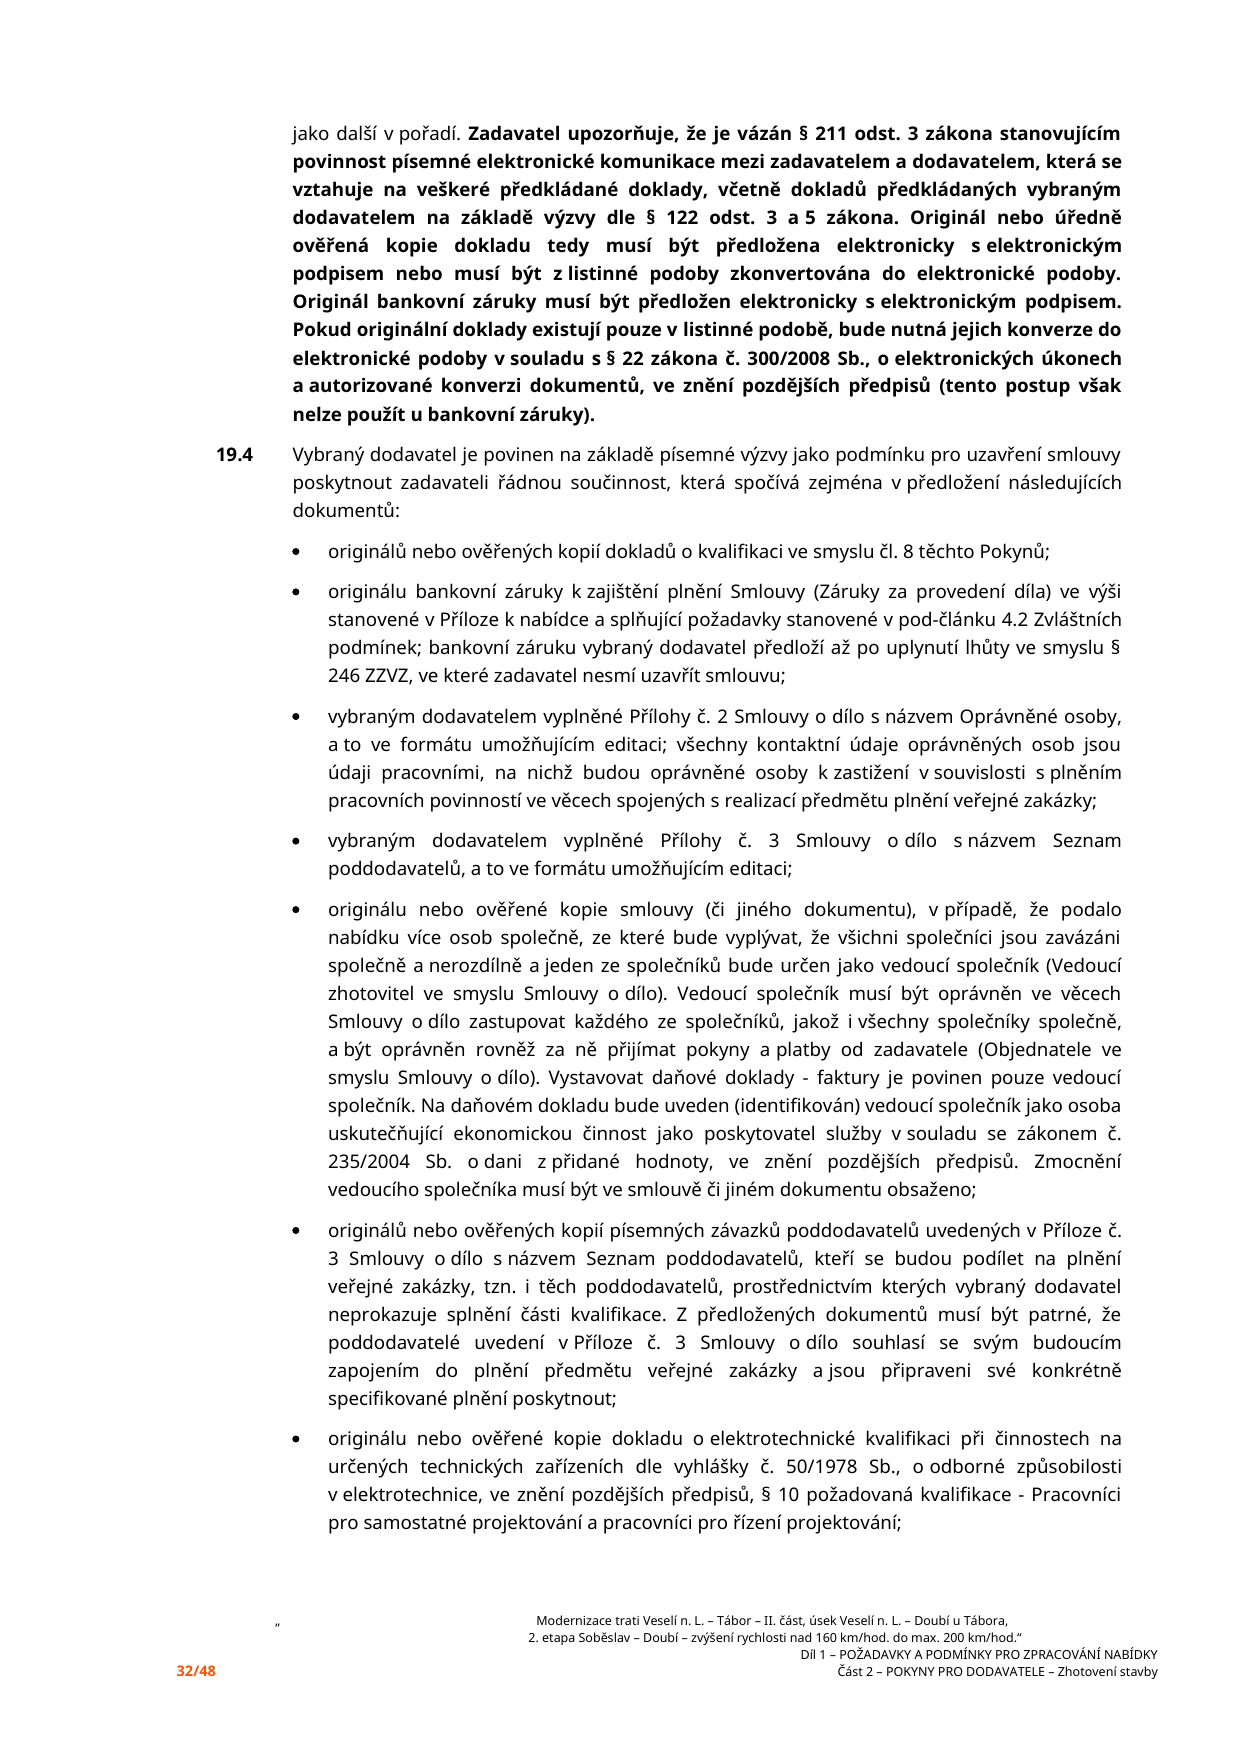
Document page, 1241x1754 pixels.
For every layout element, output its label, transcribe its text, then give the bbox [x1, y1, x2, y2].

text originálů nebo ověřených kopií písemných závazků poddodavatelů uvedených v Příloze č. 3 Smlouvy o dílo s názvem Seznam poddodavatelů, kteří se budou podílet na plnění veřejné zakázky, tzn. i těch poddodavatelů, prostřednictvím kterých vybraný dodavatel neprokazuje splnění části kvalifikace. Z předložených dokumentů musí být patrné, že poddodavatelé uvedení v Příloze č. 3 Smlouvy o dílo souhlasí se svým budoucím zapojením do plnění předmětu veřejné zakázky a jsou připraveni své konkrétně specifikované plnění poskytnout; [292, 1217, 1122, 1411]
text Vybraný dodavatel je povinen na základě písemné výzvy jako podmínku pro uzavření smlouvy poskytnout zadavateli řádnou součinnost, která spočívá zejména v předložení následujících dokumentů: [216, 441, 1122, 523]
text vybraným dodavatelem vyplněné Přílohy č. 2 Smlouvy o dílo s názvem Oprávněné osoby, a to ve formátu umožňujícím editaci; všechny kontaktní údaje oprávněných osob jsou údaji pracovními, na nichž budou oprávněné osoby k zastižení v souvislosti s plněním pracovních povinností ve věcech spojených s realizací předmětu plnění veřejné zakázky; [292, 703, 1122, 813]
text originálu nebo ověřené kopie dokladu o elektrotechnické kvalifikaci při činnostech na určených technických zařízeních dle vyhlášky č. 50/1978 Sb., o odborné způsobilosti v elektrotechnice, ve znění pozdějších předpisů, § 10 požadovaná kvalifikace - Pracovníci pro samostatné projektování a pracovníci pro řízení projektování; [292, 1426, 1122, 1535]
text originálu bankovní záruky k zajištění plnění Smlouvy (Záruky za provedení díla) ve výši stanovené v Příloze k nabídce a splňující požadavky stanovené v pod-článku 4.2 Zvláštních podmínek; bankovní záruku vybraný dodavatel předloží až po uplynutí lhůty ve smyslu § 246 ZZVZ, ve které zadavatel nesmí uzavřít smlouvu; [292, 578, 1122, 688]
text vybraným dodavatelem vyplněné Přílohy č. 3 Smlouvy o dílo s názvem Seznam poddodavatelů, a to ve formátu umožňujícím editaci; [292, 828, 1122, 881]
text originálů nebo ověřených kopií dokladů o kvalifikaci ve smyslu čl. 8 těchto Pokynů; [292, 538, 1122, 563]
text originálu nebo ověřené kopie smlouvy (či jiného dokumentu), v případě, že podalo nabídku více osob společně, ze které bude vyplývat, že všichni společníci jsou zavázáni společně a nerozdílně a jeden ze společníků bude určen jako vedoucí společník (Vedoucí zhotovitel ve smyslu Smlouvy o dílo). Vedoucí společník musí být oprávněn ve věcech Smlouvy o dílo zastupovat každého ze společníků, jakož i všechny společníky společně, a být oprávněn rovněž za ně přijímat pokyny a platby od zadavatele (Objednatele ve smyslu Smlouvy o dílo). Vystavovat daňové doklady - faktury je povinen pouze vedoucí společník. Na daňovém dokladu bude uveden (identifikován) vedoucí společník jako osoba uskutečňující ekonomickou činnost jako poskytovatel služby v souladu se zákonem č. 235/2004 Sb. o dani z přidané hodnoty, ve znění pozdějších předpisů. Zmocnění vedoucího společníka musí být ve smlouvě či jiném dokumentu obsaženo; [292, 896, 1122, 1202]
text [216, 121, 1122, 426]
